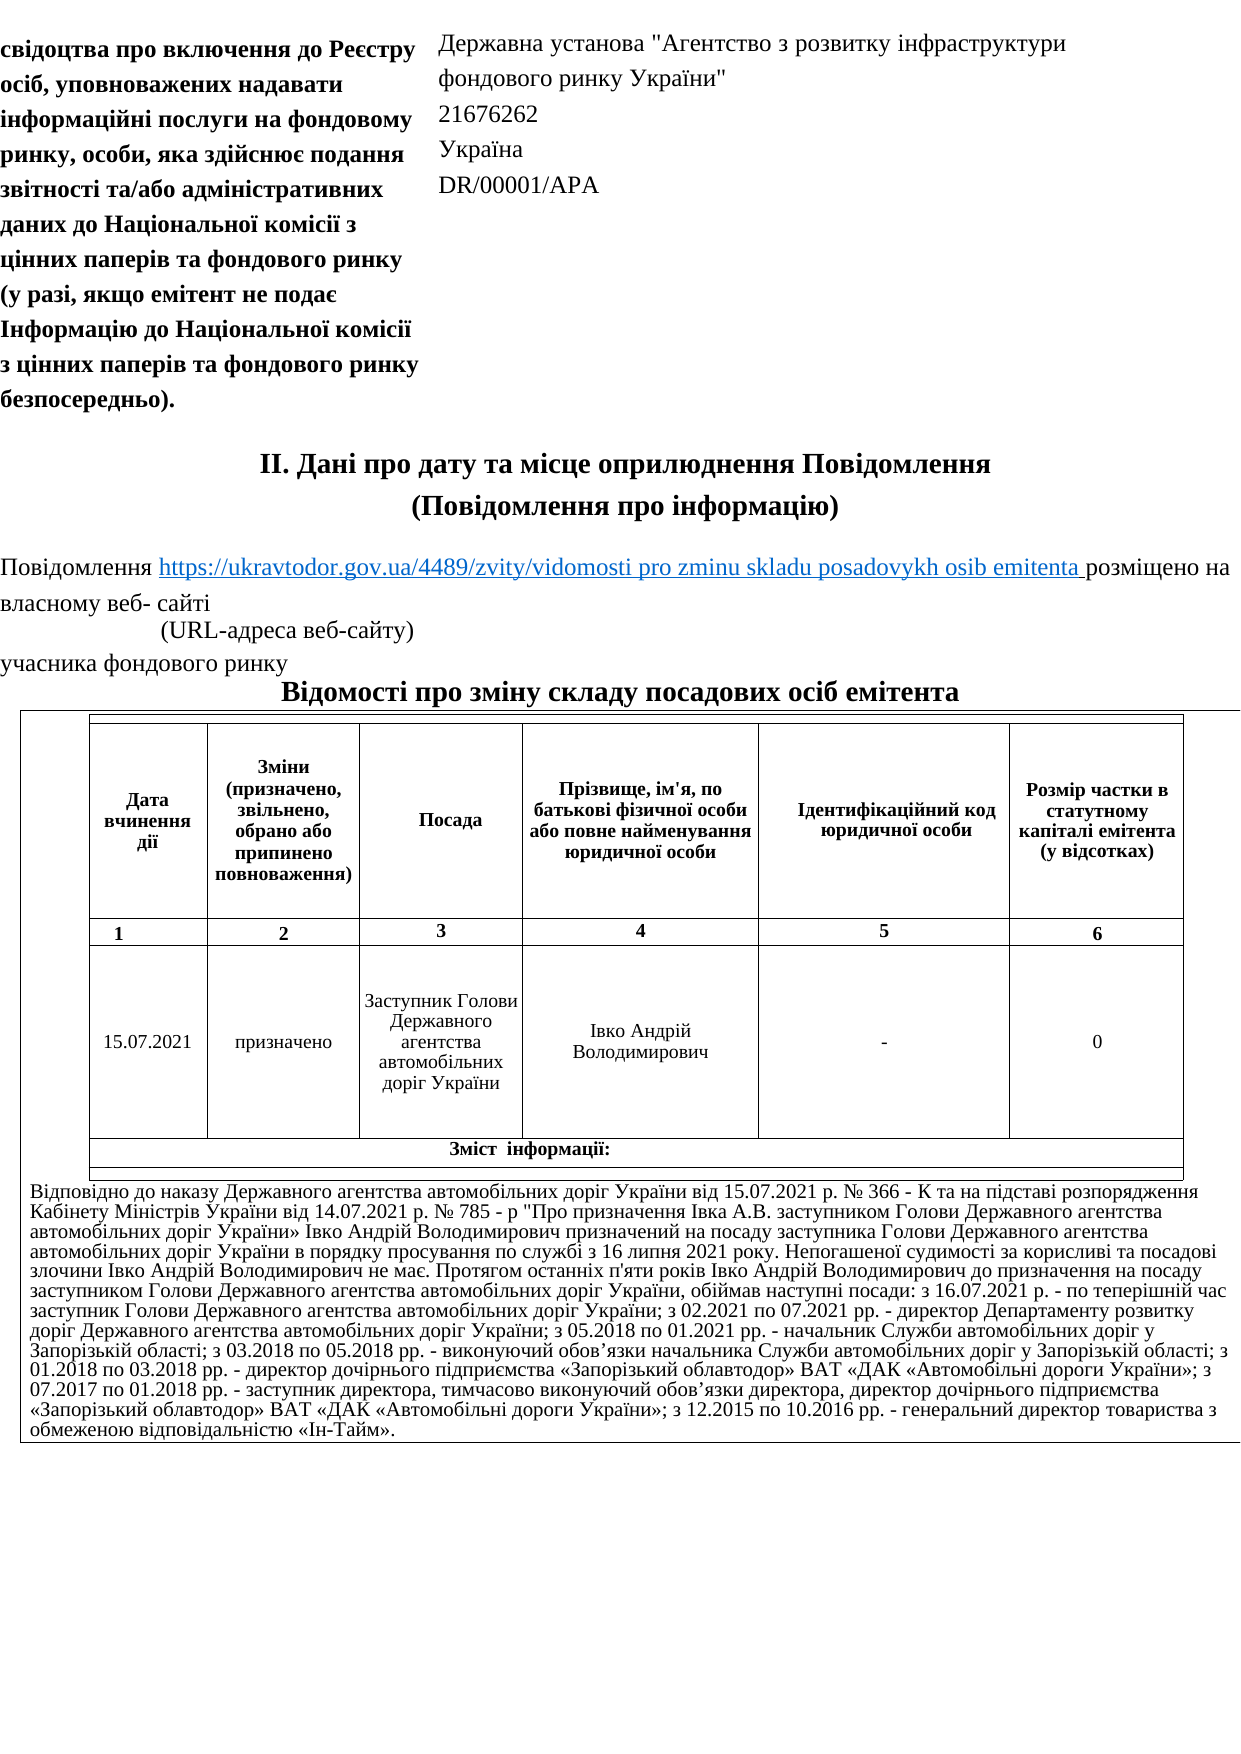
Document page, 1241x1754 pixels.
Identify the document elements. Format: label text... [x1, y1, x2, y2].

table_header Дата вчинення дії [90, 724, 207, 918]
table_cell призначено [208, 946, 359, 1138]
table_cell - [759, 946, 1009, 1138]
table_cell 4 [523, 919, 758, 945]
table_cell 1 [90, 919, 207, 945]
table_header Прізвище, ім'я, по батькові фізичної особи або повне найменування юридичної особи [523, 724, 758, 918]
table_header Зміни (призначено, звільнено, обрано або припинено повноваження) [208, 724, 359, 918]
table_cell Заступник Голови Державного агентства автомобільних доріг України [360, 946, 522, 1138]
text Відомості про зміну складу посадових осіб емітента [0, 678, 1240, 707]
table_cell 3 [360, 919, 522, 945]
table_cell Зміст інформації: [90, 1139, 1183, 1167]
text учасника фондового ринку [0, 643, 1240, 678]
table_cell 15.07.2021 [90, 946, 207, 1138]
table_cell 5 [759, 919, 1009, 945]
table_cell 2 [208, 919, 359, 945]
table_cell Івко Андрій Володимирович [523, 946, 758, 1138]
table_cell 6 [1010, 919, 1183, 945]
text свідоцтва про включення до Реєстру осіб, уповноважених надавати інформаційні послуги на фондовому ринку, особи, яка здійснює подання звітності та/або адміністративних даних до Національної комісії з цінних паперів та фондового ринку (у разі, якщо емітент не подає Інформацію до Національної комісії з цінних паперів та фондового ринку безпосередньо). [0, 29, 555, 414]
table_header Посада [360, 724, 522, 918]
table_header Розмір частки в статутному капіталі емітента (у відсотках) [1010, 724, 1183, 918]
text II. Дані про дату та місце оприлюднення Повідомлення (Повідомлення про інформацію) [10, 441, 1240, 523]
text (URL-адреса веб-сайту) [160, 618, 1240, 643]
table_header Ідентифікаційний код юридичної особи [759, 724, 1009, 918]
text Повідомлення https://ukravtodor.gov.ua/4489/zvity/vidomosti pro zminu skladu posadovykh osib emitenta розміщено на власному веб- сайті [0, 547, 1240, 618]
table_cell 0 [1010, 946, 1183, 1138]
text Відповідно до наказу Державного агентства автомобільних доріг України від 15.07.2021 р. № 366 - К та на підставі розпорядження Кабінету Міністрів України від 14.07.2021 р. № 785 - р "Про призначення Івка А.В. заступником Голови Державного агентства автомобільних доріг України» Івко Андрій Володимирович призначений на посаду заступника Голови Державного агентства автомобільних доріг України в порядку просування по службі з 16 липня 2021 року. Непогашеної судимості за корисливі та посадові злочини Івко Андрій Володимирович не має. Протягом останніх п'яти років Івко Андрій Володимирович до призначення на посаду заступником Голови Державного агентства автомобільних доріг України, обіймав наступні посади: з 16.07.2021 р. - по теперішній час заступник Голови Державного агентства автомобільних доріг України; з 02.2021 по 07.2021 рр. - директор Департаменту розвитку доріг Державного агентства автомобільних доріг України; з 05.2018 по 01.2021 рр. - начальник Служби автомобільних доріг у Запорізькій області; з 03.2018 по 05.2018 рр. - виконуючий обов’язки начальника Служби автомобільних доріг у Запорізькій області; з 01.2018 по 03.2018 рр. - директор дочірнього підприємства «Запорізький облавтодор» ВАТ «ДАК «Автомобільні дороги України»; з 07.2017 по 01.2018 рр. - заступник директора, тимчасово виконуючий обов’язки директора, директор дочірнього підприємства «Запорізький облавтодор» ВАТ «ДАК «Автомобільні дороги України»; з 12.2015 по 10.2016 рр. - генеральний директор товариства з обмеженою відповідальністю «Ін-Тайм». [21, 711, 1240, 1442]
